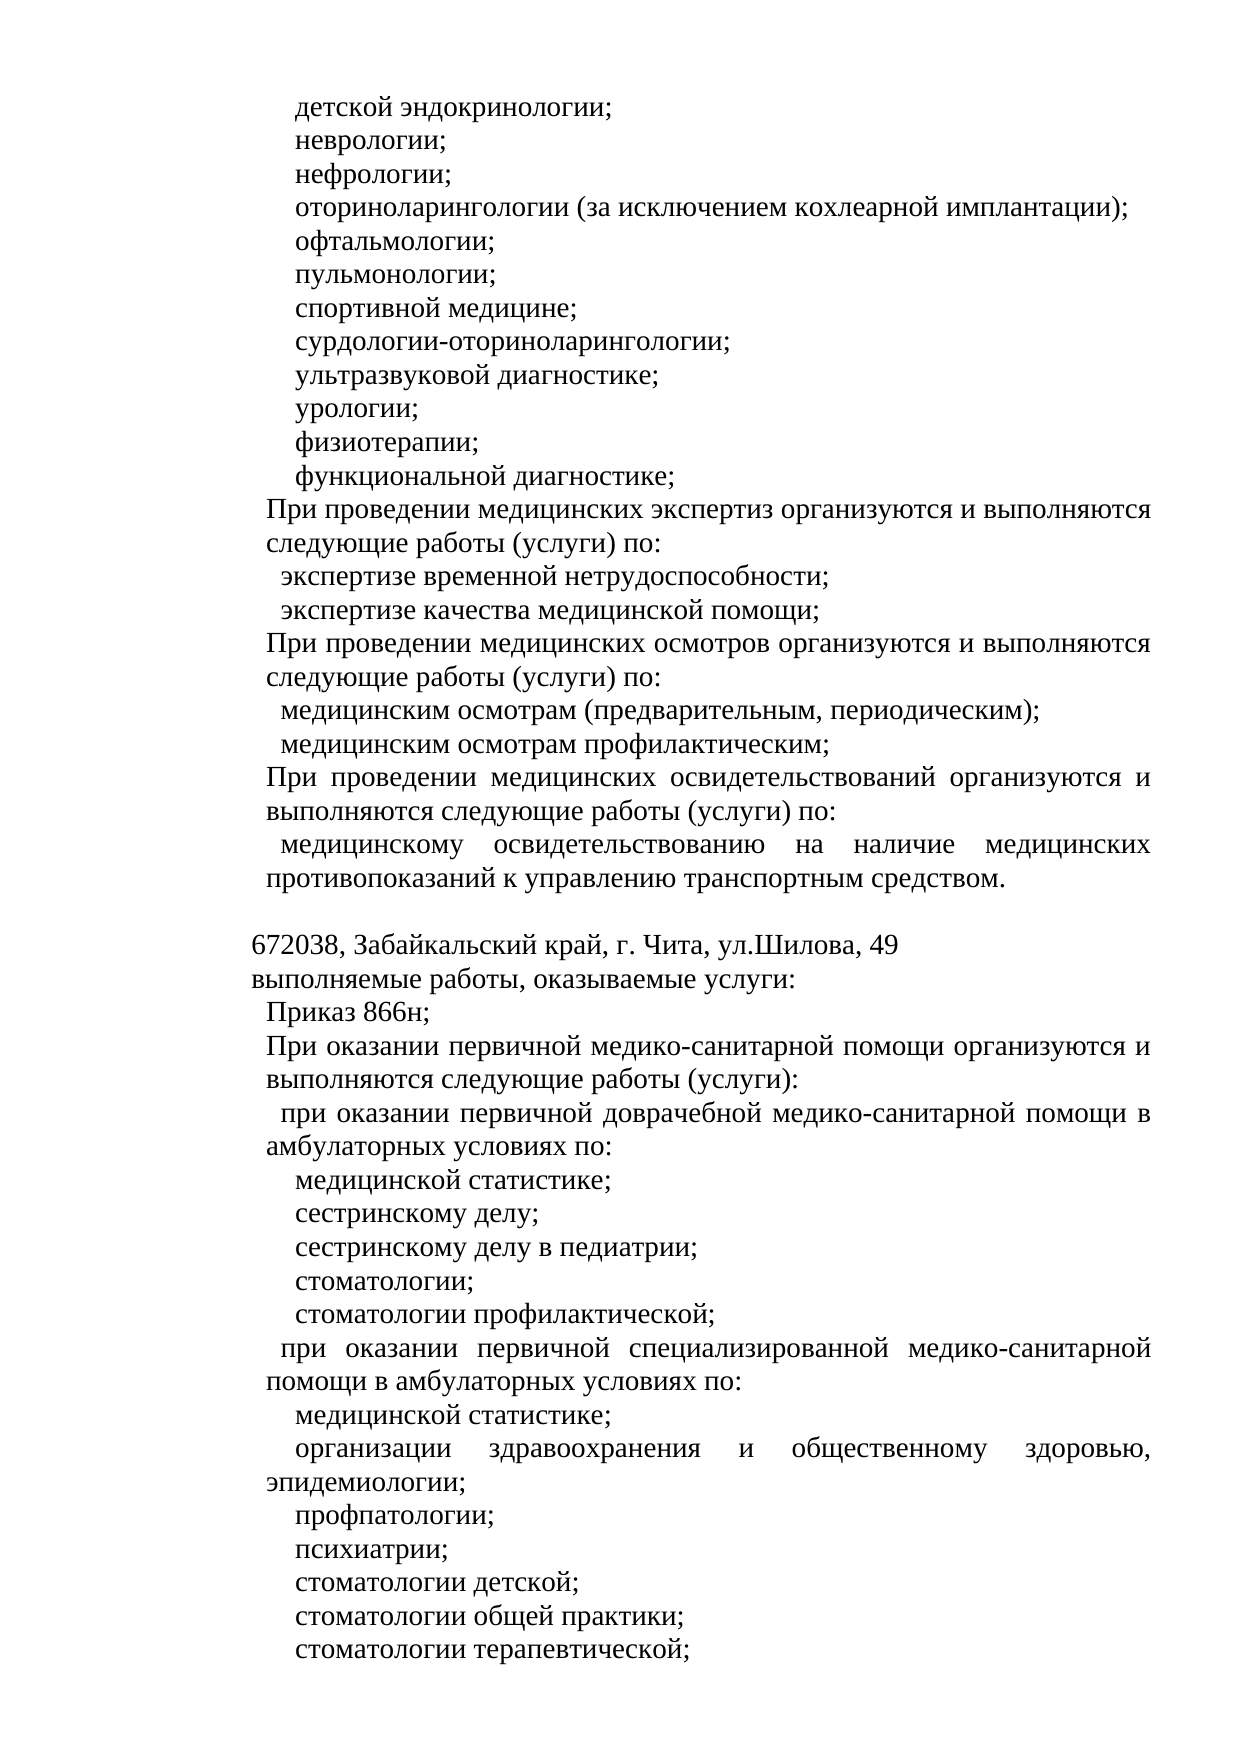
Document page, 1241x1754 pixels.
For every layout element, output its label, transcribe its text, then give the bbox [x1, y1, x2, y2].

text при оказании первичной специализированной медико-санитарной помощи в амбулаторных условиях по: [266, 1330, 1152, 1397]
text детской эндокринологии; [266, 89, 1152, 122]
text офтальмологии; [266, 223, 1152, 256]
text сурдологии-оториноларингологии; [266, 323, 1152, 357]
text При проведении медицинских экспертиз организуются и выполняются следующие работы (услуги) по: [266, 491, 1152, 558]
text Приказ 866н; [266, 994, 1152, 1028]
text стоматологии; [266, 1263, 1152, 1296]
text нефрологии; [266, 156, 1152, 189]
text профпатологии; [266, 1497, 1152, 1531]
text При оказании первичной медико-санитарной помощи организуются и выполняются следующие работы (услуги): [266, 1028, 1152, 1095]
text функциональной диагностике; [266, 458, 1152, 491]
text стоматологии общей практики; [266, 1598, 1152, 1632]
text физиотерапии; [266, 424, 1152, 458]
text сестринскому делу в педиатрии; [266, 1229, 1152, 1263]
text медицинской статистике; [266, 1397, 1152, 1430]
text неврологии; [266, 122, 1152, 156]
text 672038, Забайкальский край, г. Чита, ул.Шилова, 49 [251, 927, 1152, 961]
text ультразвуковой диагностике; [266, 357, 1152, 391]
text медицинскому освидетельствованию на наличие медицинских противопоказаний к управлению транспортным средством. [266, 827, 1152, 894]
text сестринскому делу; [266, 1196, 1152, 1229]
text стоматологии терапевтической; [266, 1632, 1152, 1665]
text медицинским осмотрам (предварительным, периодическим); [266, 692, 1152, 726]
text медицинской статистике; [266, 1162, 1152, 1196]
text При проведении медицинских осмотров организуются и выполняются следующие работы (услуги) по: [266, 625, 1152, 692]
text спортивной медицине; [266, 290, 1152, 323]
text выполняемые работы, оказываемые услуги: [251, 961, 1152, 994]
text медицинским осмотрам профилактическим; [266, 726, 1152, 759]
text урологии; [266, 391, 1152, 424]
text пульмонологии; [266, 256, 1152, 290]
text при оказании первичной доврачебной медико-санитарной помощи в амбулаторных условиях по: [266, 1095, 1152, 1162]
text При проведении медицинских освидетельствований организуются и выполняются следующие работы (услуги) по: [266, 759, 1152, 827]
text стоматологии профилактической; [266, 1296, 1152, 1330]
text экспертизе временной нетрудоспособности; [266, 558, 1152, 592]
text экспертизе качества медицинской помощи; [266, 592, 1152, 625]
text психиатрии; [266, 1531, 1152, 1564]
text стоматологии детской; [266, 1564, 1152, 1598]
text организации здравоохранения и общественному здоровью, эпидемиологии; [266, 1430, 1152, 1497]
text оториноларингологии (за исключением кохлеарной имплантации); [266, 189, 1152, 223]
